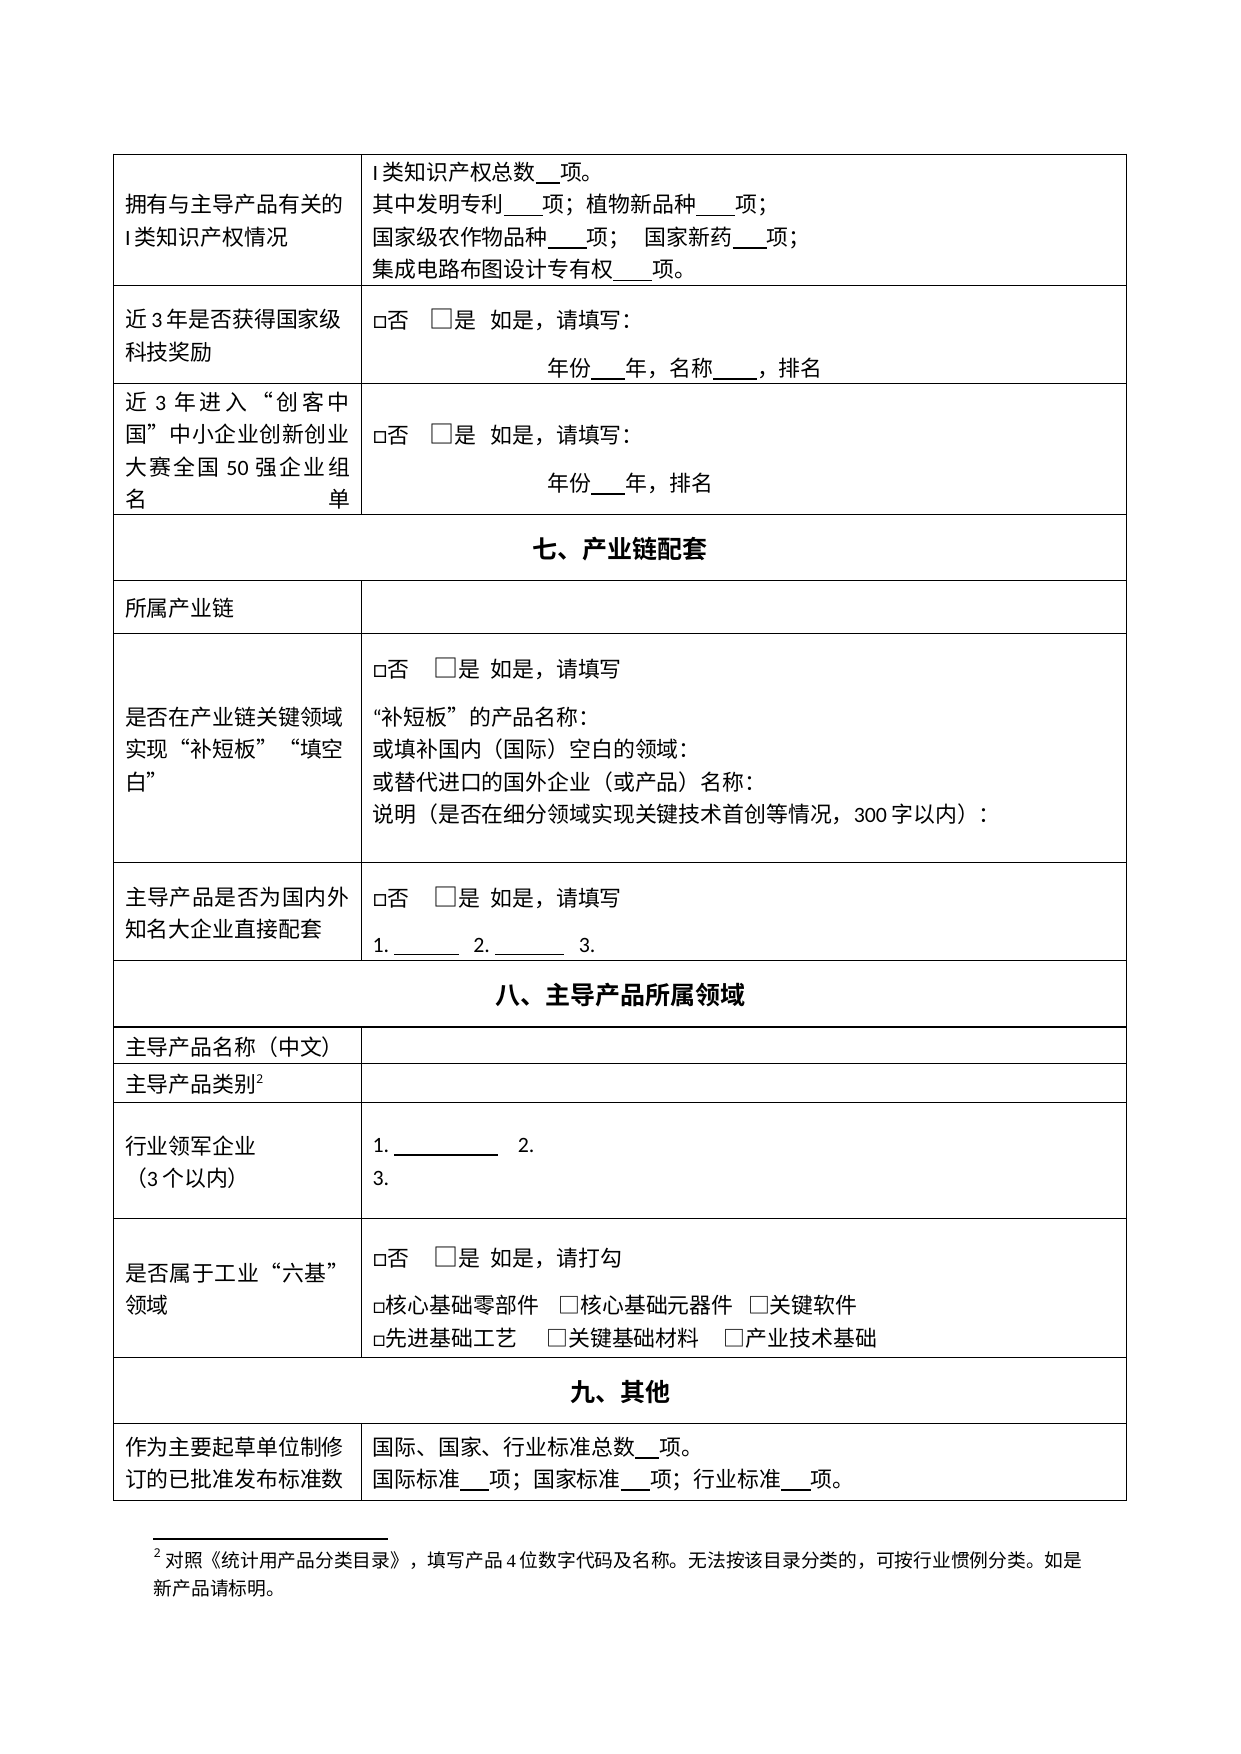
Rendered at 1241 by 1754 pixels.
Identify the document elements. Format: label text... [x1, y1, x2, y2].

table_cell [362, 1064, 1126, 1102]
table_cell 主导产品名称（中文） [114, 1028, 361, 1063]
table_cell □否 □是 如是，请打勾 □核心基础零部件 □核心基础元器件 □关键软件 □先进基础工艺 □关键基础材料 □产业技术基础 [362, 1219, 1126, 1357]
table_cell [362, 581, 1126, 633]
table_cell 七、产业链配套 [114, 515, 1126, 580]
table_cell 1. 2. 3. [362, 1103, 1126, 1218]
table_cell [114, 1424, 361, 1500]
table_cell □否 □是 如是，请填写 “补短板”的产品名称： 或填补国内（国际）空白的领域： 或替代进口的国外企业（或产品）名称： 说明（是否在细分领域实现关键技术首创等情况，300字以内）： [362, 634, 1126, 862]
table_cell 行业领军企业 （3个以内） [114, 1103, 361, 1218]
table_cell 是否在产业链关键领域实现“补短板”“填空白” [114, 634, 361, 862]
table_cell 国际、国家、行业标准总数 项。 国际标准 项；国家标准 项；行业标准 项。 [362, 1424, 1126, 1500]
table_cell 所属产业链 [114, 581, 361, 633]
table_cell □否 □是 如是，请填写 1. 2. 3. [362, 863, 1126, 960]
table_cell 八、主导产品所属领域 [114, 961, 1126, 1026]
table_cell 拥有与主导产品有关的I类知识产权情况 [114, 155, 361, 284]
table_cell 是否属于工业“六基”领域 [114, 1219, 361, 1357]
table_cell □否 □是 如是，请填写： 年份 年，名称 ，排名 [362, 286, 1126, 383]
table_cell 近3年是否获得国家级科技奖励 [114, 286, 361, 383]
table_cell I类知识产权总数 项。 其中发明专利 项；植物新品种 项； 国家级农作物品种 项； 国家新药 项； 集成电路布图设计专有权 项。 [362, 155, 1126, 284]
table_cell 主导产品类别 [114, 1064, 361, 1102]
table_cell □否 □是 如是，请填写： 年份 年，排名 [362, 384, 1126, 514]
table_cell 九、其他 [114, 1358, 1126, 1423]
table_cell [362, 1028, 1126, 1063]
table_cell 主导产品是否为国内外知名大企业直接配套 [114, 863, 361, 960]
table_cell 近3年进入“创客中国”中小企业创新创业大赛全国50强企业组名单 [114, 384, 361, 514]
